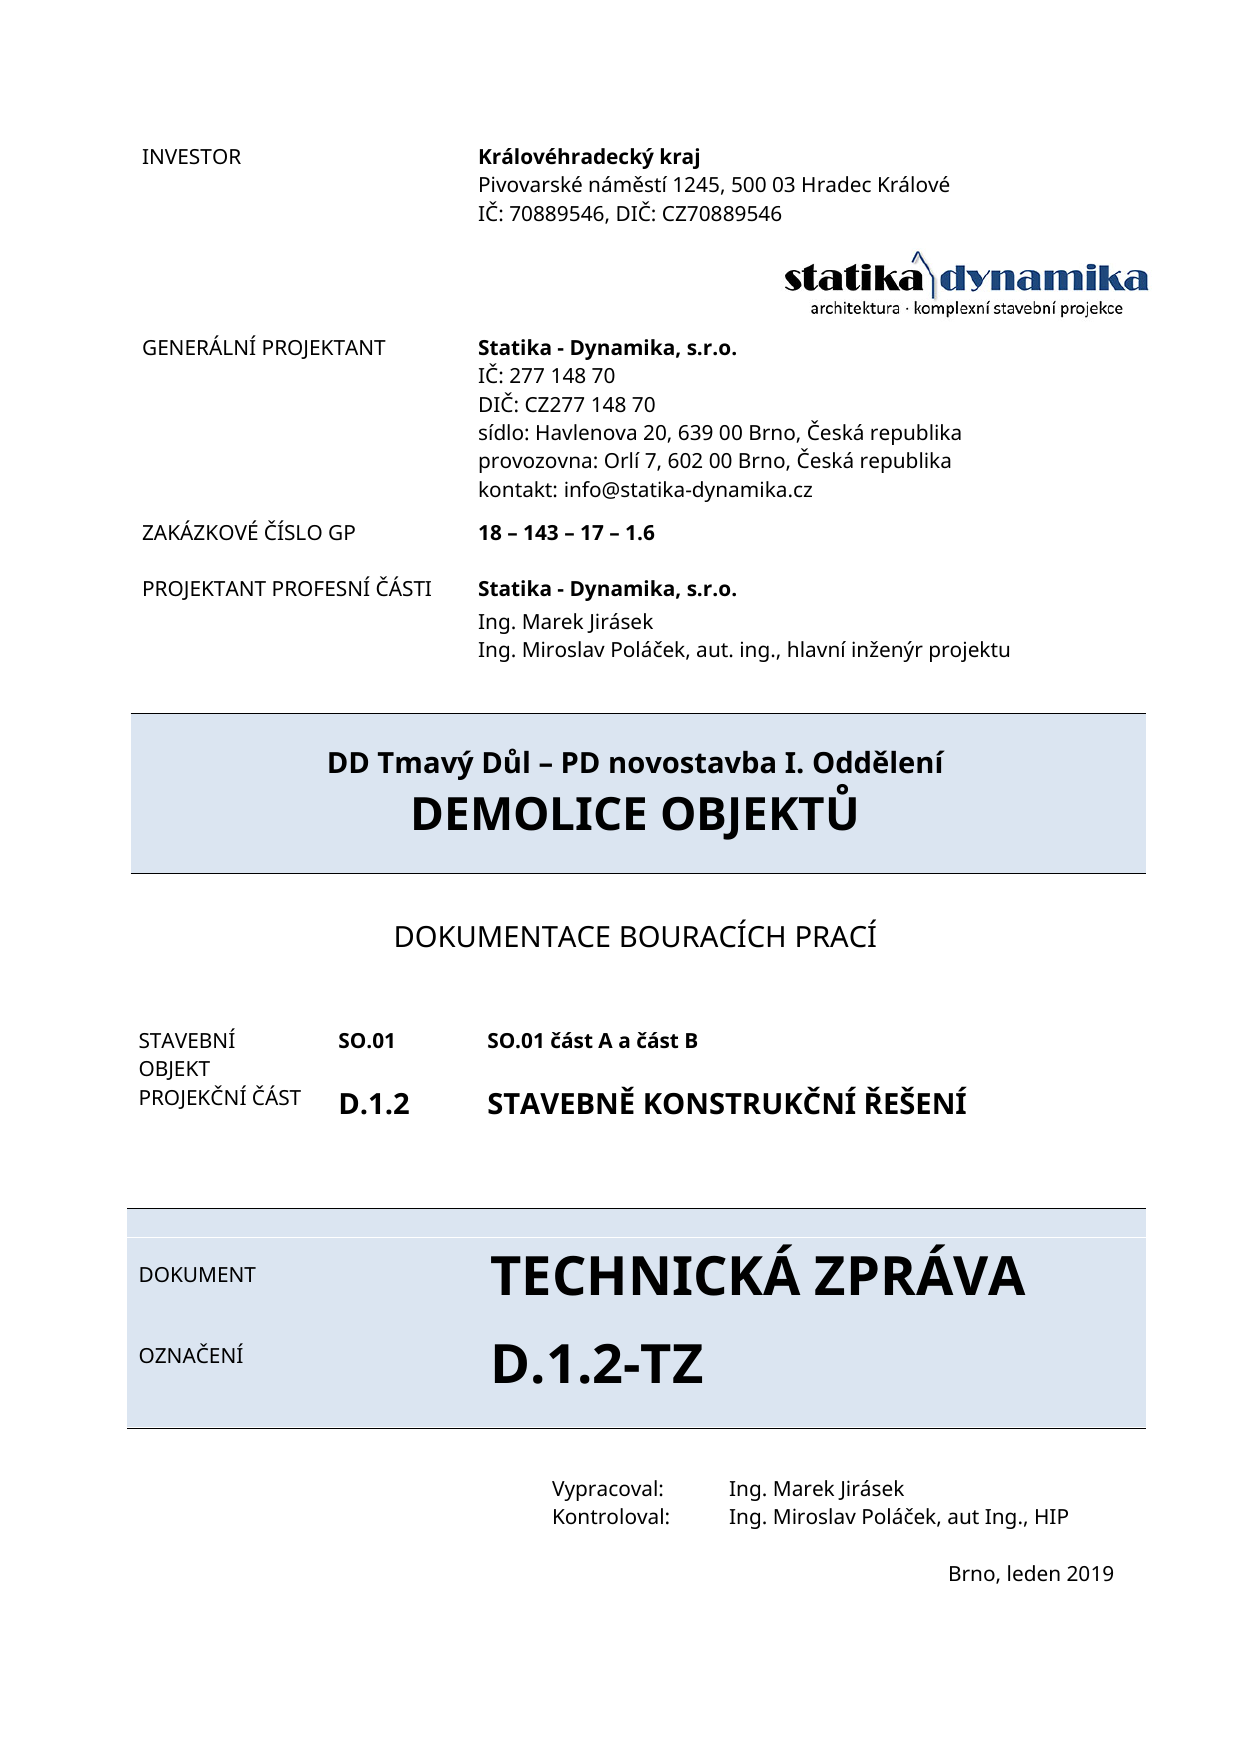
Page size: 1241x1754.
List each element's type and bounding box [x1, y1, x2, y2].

picture [772, 241, 1161, 333]
